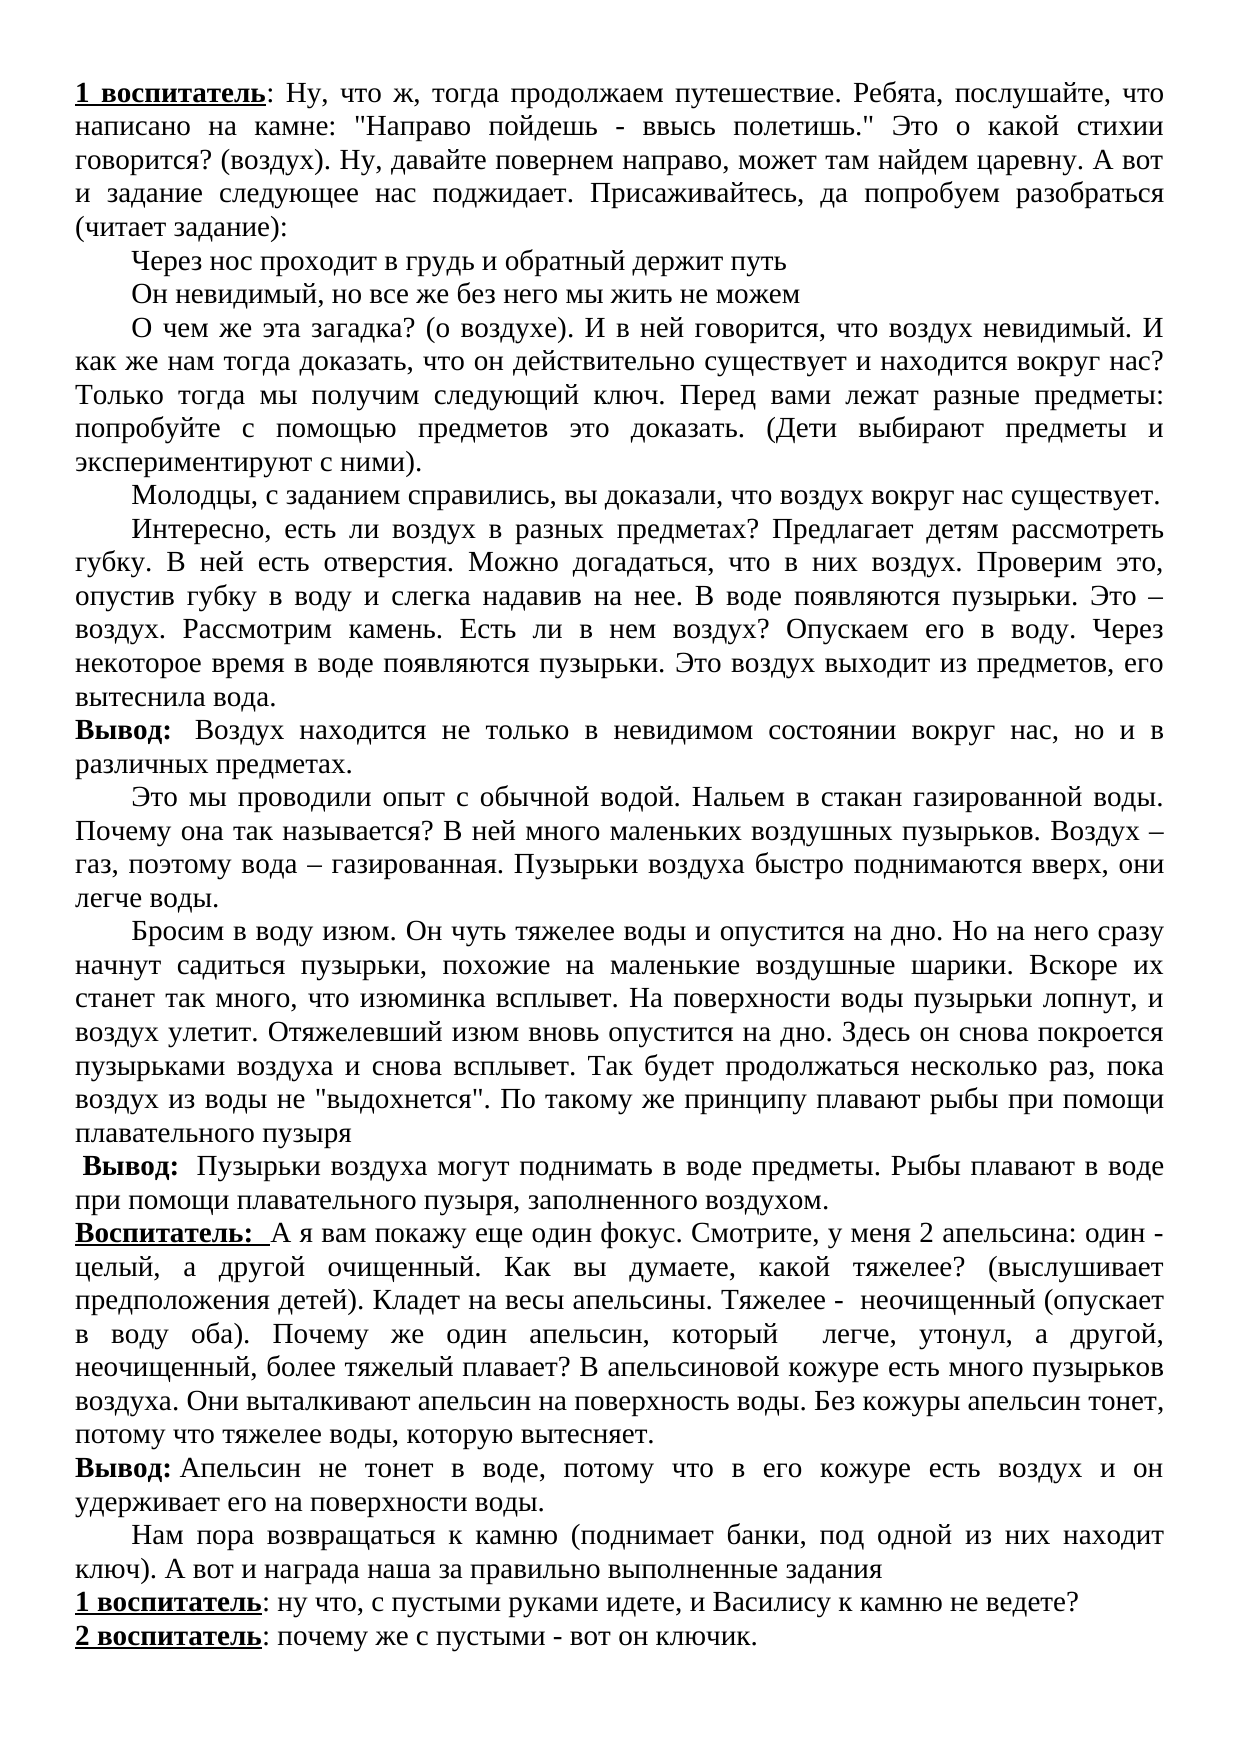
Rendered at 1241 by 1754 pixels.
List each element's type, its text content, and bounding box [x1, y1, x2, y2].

text Воспитатель: А я вам покажу еще один фокус. Смотрите, у меня 2 апельсина: один - целый, а другой очищенный. Как вы думаете, какой тяжелее? (выслушивает предположения детей). Кладет на весы апельсины. Тяжелее - неочищенный (опускает в воду оба). Почему же один апельсин, который легче, утонул, а другой, неочищенный, более тяжелый плавает? В апельсиновой кожуре есть много пузырьков воздуха. Они выталкивают апельсин на поверхность воды. Без кожуры апельсин тонет, потому что тяжелее воды, которую вытесняет. [75, 1215, 1165, 1450]
text Молодцы, с заданием справились, вы доказали, что воздух вокруг нас существует. [75, 477, 1165, 511]
text Вывод: Апельсин не тонет в воде, потому что в его кожуре есть воздух и он удерживает его на поверхности воды. [75, 1450, 1165, 1517]
text 1 воспитатель: ну что, с пустыми руками идете, и Василису к камню не ведете? [75, 1584, 1165, 1618]
text О чем же эта загадка? (о воздухе). И в ней говорится, что воздух невидимый. И как же нам тогда доказать, что он действительно существует и находится вокруг нас? Только тогда мы получим следующий ключ. Перед вами лежат разные предметы: попробуйте с помощью предметов это доказать. (Дети выбирают предметы и экспериментируют с ними). [75, 310, 1165, 477]
text Интересно, есть ли воздух в разных предметах? Предлагает детям рассмотреть губку. В ней есть отверстия. Можно догадаться, что в них воздух. Проверим это, опустив губку в воду и слегка надавив на нее. В воде появляются пузырьки. Это – воздух. Рассмотрим камень. Есть ли в нем воздух? Опускаем его в воду. Через некоторое время в воде появляются пузырьки. Это воздух выходит из предметов, его вытеснила вода. [75, 511, 1165, 712]
text 1 воспитатель: Ну, что ж, тогда продолжаем путешествие. Ребята, послушайте, что написано на камне: "Направо пойдешь - ввысь полетишь." Это о какой стихии говорится? (воздух). Ну, давайте повернем направо, может там найдем царевну. А вот и задание следующее нас поджидает. Присаживайтесь, да попробуем разобраться (читает задание): [75, 75, 1165, 243]
text Нам пора возвращаться к камню (поднимает банки, под одной из них находит ключ). А вот и награда наша за правильно выполненные задания [75, 1517, 1165, 1584]
text Это мы проводили опыт с обычной водой. Нальем в стакан газированной воды. Почему она так называется? В ней много маленьких воздушных пузырьков. Воздух – газ, поэтому вода – газированная. Пузырьки воздуха быстро поднимаются вверх, они легче воды. [75, 779, 1165, 913]
text Вывод: Пузырьки воздуха могут поднимать в воде предметы. Рыбы плавают в воде при помощи плавательного пузыря, заполненного воздухом. [75, 1148, 1165, 1215]
text 2 воспитатель: почему же с пустыми - вот он ключик. [75, 1618, 1165, 1651]
text Вывод: Воздух находится не только в невидимом состоянии вокруг нас, но и в различных предметах. [75, 712, 1165, 779]
text Бросим в воду изюм. Он чуть тяжелее воды и опустится на дно. Но на него сразу начнут садиться пузырьки, похожие на маленькие воздушные шарики. Вскоре их станет так много, что изюминка всплывет. На поверхности воды пузырьки лопнут, и воздух улетит. Отяжелевший изюм вновь опустится на дно. Здесь он снова покроется пузырьками воздуха и снова всплывет. Так будет продолжаться несколько раз, пока воздух из воды не "выдохнется". По такому же принципу плавают рыбы при помощи плавательного пузыря [75, 913, 1165, 1148]
text Он невидимый, но все же без него мы жить не можем [75, 276, 1165, 310]
text Через нос проходит в грудь и обратный держит путь [75, 243, 1165, 276]
